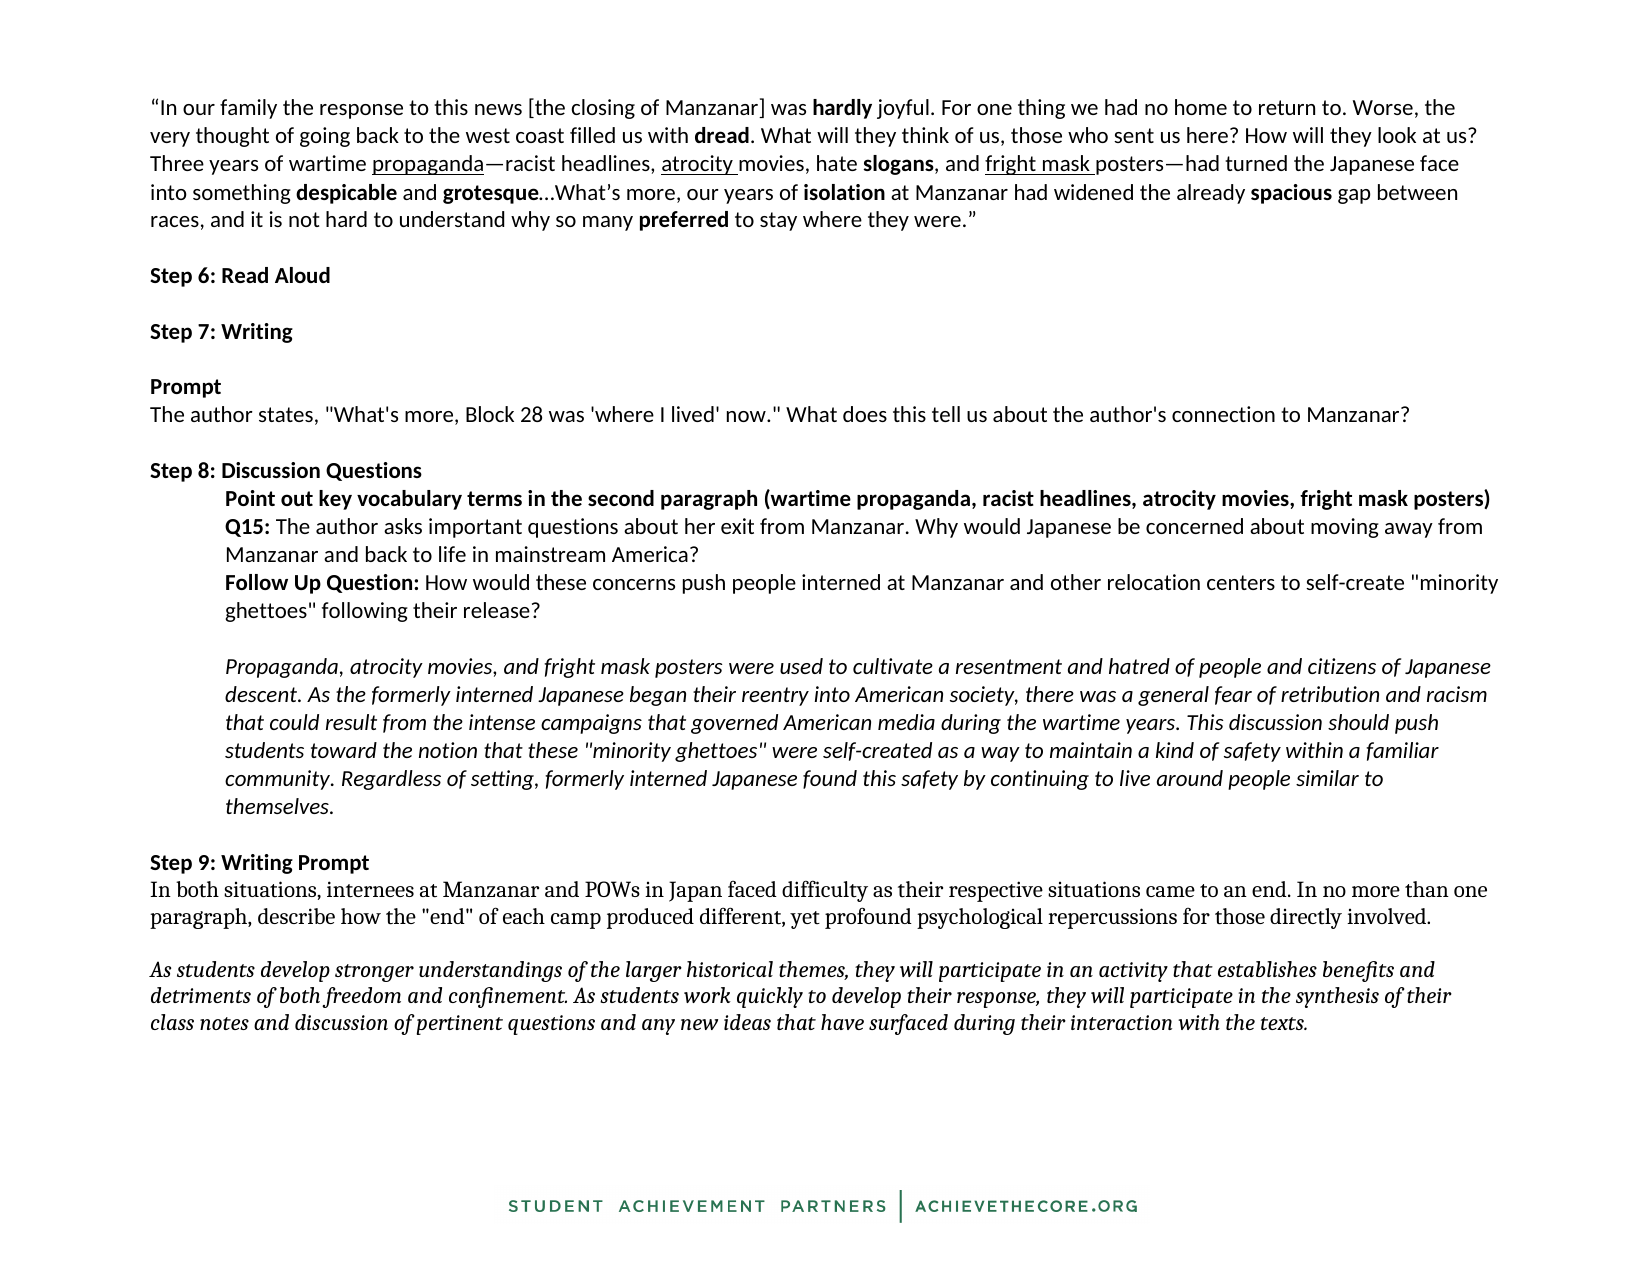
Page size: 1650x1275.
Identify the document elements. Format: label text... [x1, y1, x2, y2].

subtitle Step 9: Writing Prompt [150, 848, 1510, 876]
text “In our family the response to this news [the closing of Manzanar] was hardly joyful. For one thing we had no home to return to. Worse, the very thought of going back to the west coast filled us with dread. What will they think of us, those who sent us here? How will they look at us? Three years of wartime propaganda—racist headlines, atrocity movies, hate slogans, and fright mask posters—had turned the Japanese face into something despicable and grotesque…What’s more, our years of isolation at Manzanar had widened the already spacious gap between races, and it is not hard to understand why so many preferred to stay where they were.” [150, 93, 1494, 234]
picture [494, 1185, 1150, 1224]
subtitle Step 6: Read Aloud Step 7: Writing Prompt [150, 234, 369, 400]
text Point out key vocabulary terms in the second paragraph (wartime propaganda, racist headlines, atrocity movies, fright mask posters) [225, 484, 1510, 512]
text Q15: The author asks important questions about her exit from Manzanar. Why would Japanese be concerned about moving away from Manzanar and back to life in mainstream America? [225, 512, 1492, 568]
text In both situations, internees at Manzanar and POWs in Japan faced difficulty as their respective situations came to an end. In no more than one paragraph, describe how the "end" of each camp produced different, yet profound psychological repercussions for those directly involved. [150, 876, 1510, 930]
text Follow Up Question: How would these concerns push people interned at Manzanar and other relocation centers to self-create "minority ghettoes" following their release? [225, 568, 1509, 624]
text Propaganda, atrocity movies, and fright mask posters were used to cultivate a resentment and hatred of people and citizens of Japanese descent. As the formerly interned Japanese began their reentry into American society, there was a general fear of retribution and racism that could result from the intense campaigns that governed American media during the wartime years. This discussion should push students toward the notion that these "minority ghettoes" were self-created as a way to maintain a kind of safety within a familiar community. Regardless of setting, formerly interned Japanese found this safety by continuing to live around people similar to themselves. [225, 652, 1501, 820]
text The author states, "What's more, Block 28 was 'where I lived' now." What does this tell us about the author's connection to Manzanar? [150, 400, 1510, 428]
subtitle Step 8: Discussion Questions [150, 456, 1510, 484]
text As students develop stronger understandings of the larger historical themes, they will participate in an activity that establishes benefits and detriments of both freedom and confinement. As students work quickly to develop their response, they will participate in the synthesis of their class notes and discussion of pertinent questions and any new ideas that have surfaced during their interaction with the texts. [150, 957, 1494, 1036]
